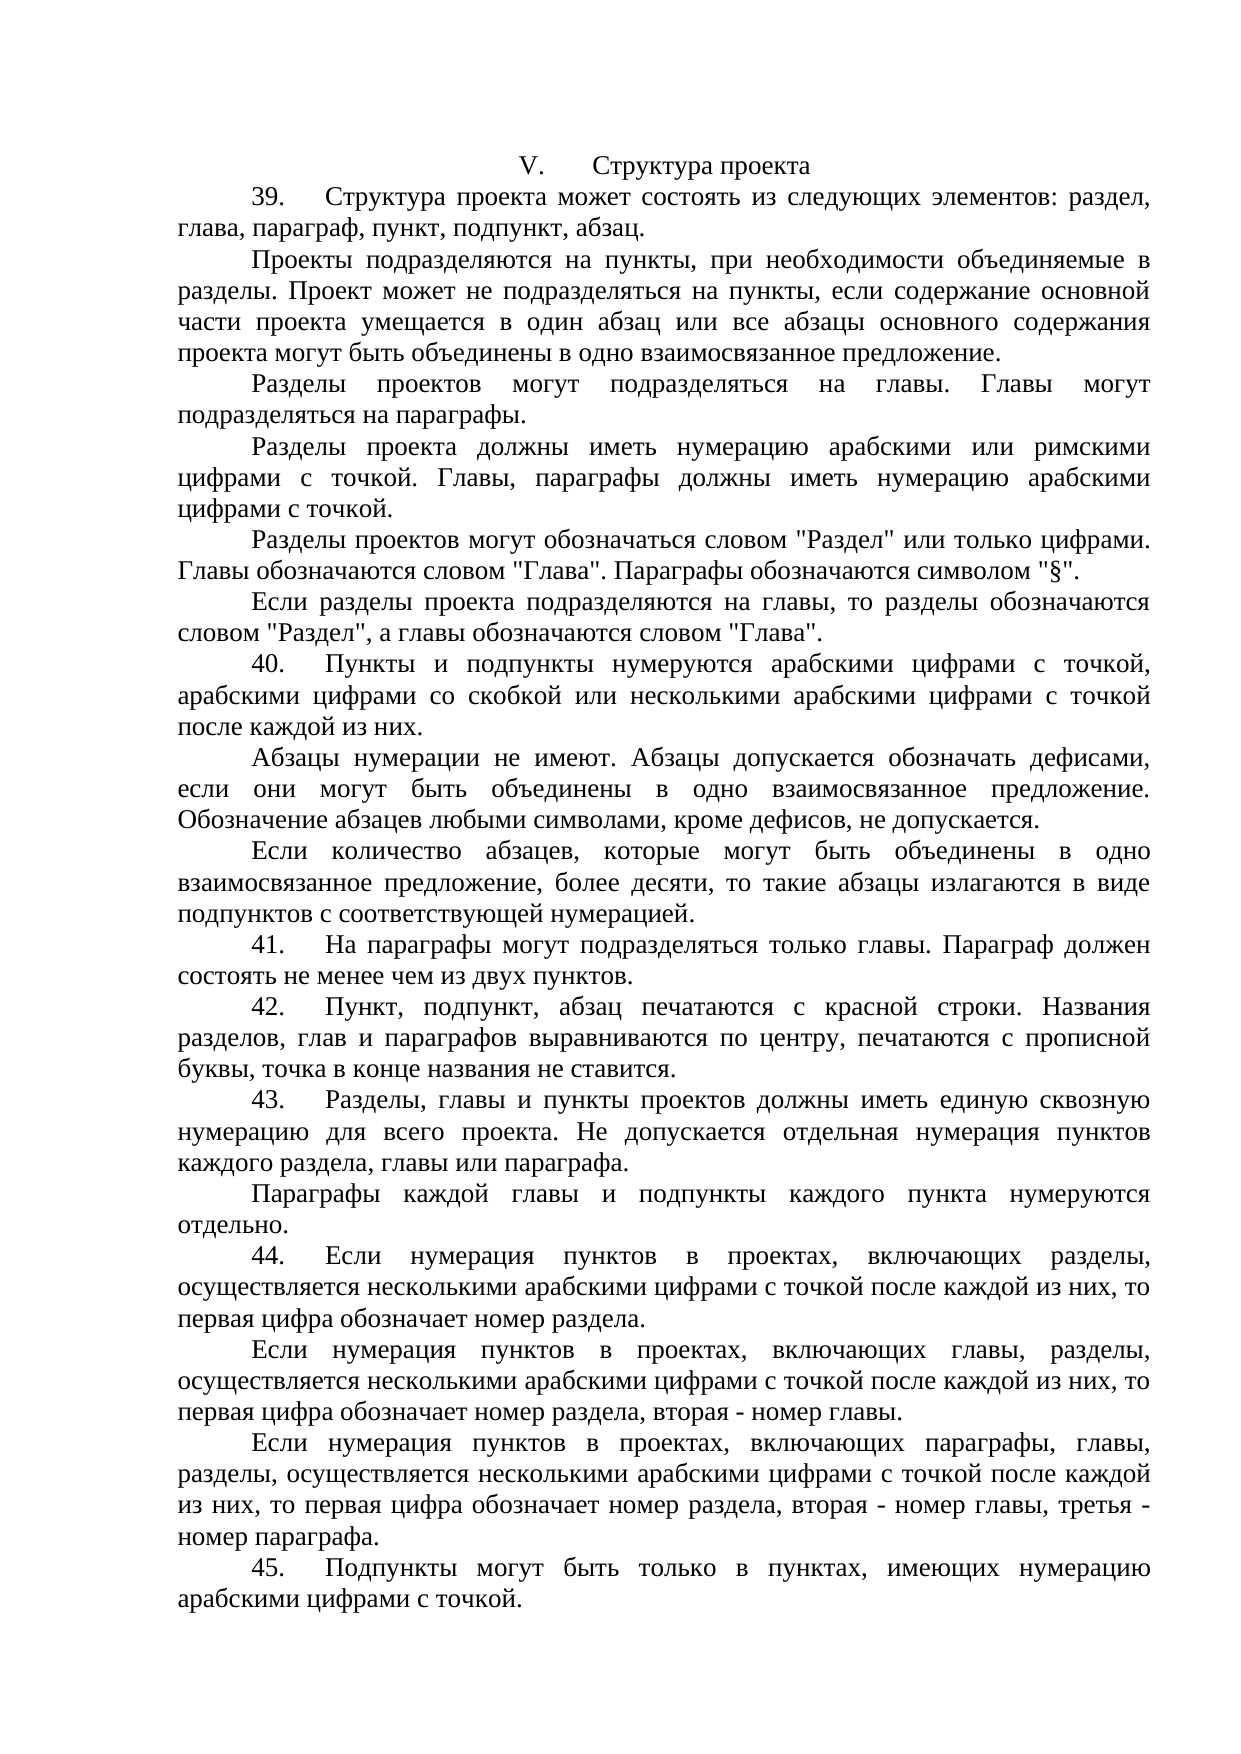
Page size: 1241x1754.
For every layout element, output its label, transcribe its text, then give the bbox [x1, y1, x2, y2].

text Параграфы каждой главы и подпункты каждого пункта нумеруются отдельно. [177, 1177, 1152, 1239]
text 45. Подпункты могут быть только в пунктах, имеющих нумерацию арабскими цифрами с точкой. [177, 1551, 1152, 1613]
text 42. Пункт, подпункт, абзац печатаются с красной строки. Названия разделов, глав и параграфов выравниваются по центру, печатаются с прописной буквы, точка в конце названия не ставится. [177, 990, 1152, 1084]
text 41. На параграфы могут подразделяться только главы. Параграф должен состоять не менее чем из двух пунктов. [177, 928, 1152, 990]
text 40. Пункты и подпункты нумеруются арабскими цифрами с точкой, арабскими цифрами со скобкой или несколькими арабскими цифрами с точкой после каждой из них. [177, 648, 1152, 741]
text Разделы проектов могут обозначаться словом "Раздел" или только цифрами. Главы обозначаются словом "Глава". Параграфы обозначаются символом "§". [177, 523, 1152, 585]
text Разделы проекта должны иметь нумерацию арабскими или римскими цифрами с точкой. Главы, параграфы должны иметь нумерацию арабскими цифрами с точкой. [177, 429, 1152, 523]
text 44. Если нумерация пунктов в проектах, включающих разделы, осуществляется несколькими арабскими цифрами с точкой после каждой из них, то первая цифра обозначает номер раздела. [177, 1239, 1152, 1333]
text 39. Структура проекта может состоять из следующих элементов: раздел, глава, параграф, пункт, подпункт, абзац. [177, 180, 1152, 243]
text Разделы проектов могут подразделяться на главы. Главы могут подразделяться на параграфы. [177, 367, 1152, 429]
text Если количество абзацев, которые могут быть объединены в одно взаимосвязанное предложение, более десяти, то такие абзацы излагаются в виде подпунктов с соответствующей нумерацией. [177, 834, 1152, 928]
text Абзацы нумерации не имеют. Абзацы допускается обозначать дефисами, если они могут быть объединены в одно взаимосвязанное предложение. Обозначение абзацев любыми символами, кроме дефисов, не допускается. [177, 741, 1152, 834]
text Если разделы проекта подразделяются на главы, то разделы обозначаются словом "Раздел", а главы обозначаются словом "Глава". [177, 585, 1152, 648]
text Проекты подразделяются на пункты, при необходимости объединяемые в разделы. Проект может не подразделяться на пункты, если содержание основной части проекта умещается в один абзац или все абзацы основного содержания проекта могут быть объединены в одно взаимосвязанное предложение. [177, 243, 1152, 367]
text Если нумерация пунктов в проектах, включающих главы, разделы, осуществляется несколькими арабскими цифрами с точкой после каждой из них, то первая цифра обозначает номер раздела, вторая - номер главы. [177, 1333, 1152, 1426]
text V. Структура проекта [177, 149, 1152, 180]
text 43. Разделы, главы и пункты проектов должны иметь единую сквозную нумерацию для всего проекта. Не допускается отдельная нумерация пунктов каждого раздела, главы или параграфа. [177, 1084, 1152, 1177]
text Если нумерация пунктов в проектах, включающих параграфы, главы, разделы, осуществляется несколькими арабскими цифрами с точкой после каждой из них, то первая цифра обозначает номер раздела, вторая - номер главы, третья - номер параграфа. [177, 1426, 1152, 1551]
